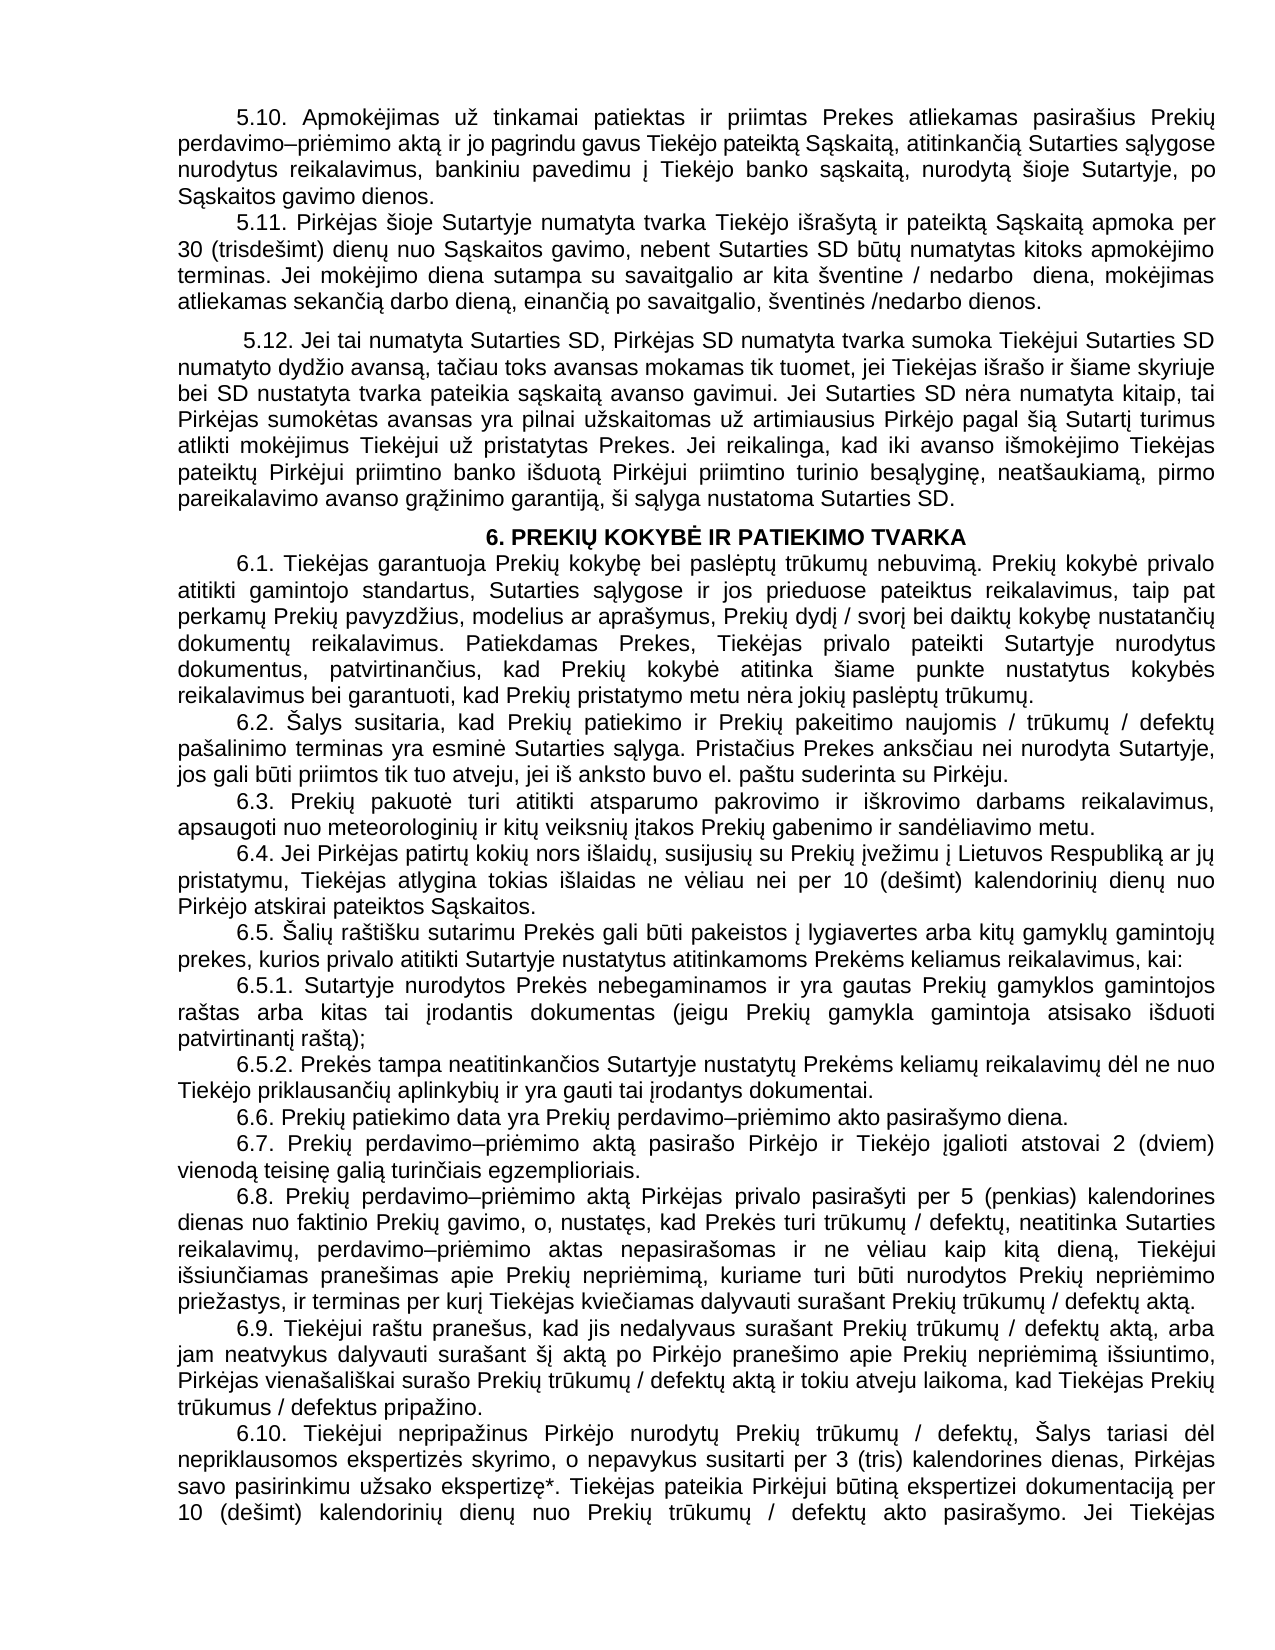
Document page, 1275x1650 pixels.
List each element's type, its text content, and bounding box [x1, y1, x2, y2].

text 6.9. Tiekėjui raštu pranešus, kad jis nedalyvaus surašant Prekių trūkumų / defektų aktą, arba jam neatvykus dalyvauti surašant šį aktą po Pirkėjo pranešimo apie Prekių nepriėmimą išsiuntimo, Pirkėjas vienašališkai surašo Prekių trūkumų / defektų aktą ir tokiu atveju laikoma, kad Tiekėjas Prekių trūkumus / defektus pripažino. [177, 1315, 1216, 1420]
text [177, 1420, 1216, 1526]
text 6.8. Prekių perdavimo–priėmimo aktą Pirkėjas privalo pasirašyti per 5 (penkias) kalendorines dienas nuo faktinio Prekių gavimo, o, nustatęs, kad Prekės turi trūkumų / defektų, neatitinka Sutarties reikalavimų, perdavimo–priėmimo aktas nepasirašomas ir ne vėliau kaip kitą dieną, Tiekėjui išsiunčiamas pranešimas apie Prekių nepriėmimą, kuriame turi būti nurodytos Prekių nepriėmimo priežastys, ir terminas per kurį Tiekėjas kviečiamas dalyvauti surašant Prekių trūkumų / defektų aktą. [177, 1183, 1216, 1315]
text 6.5.2. Prekės tampa neatitinkančios Sutartyje nustatytų Prekėms keliamų reikalavimų dėl ne nuo Tiekėjo priklausančių aplinkybių ir yra gauti tai įrodantys dokumentai. [177, 1051, 1216, 1104]
text 5.11. Pirkėjas šioje Sutartyje numatyta tvarka Tiekėjo išrašytą ir pateiktą Sąskaitą apmoka per 30 (trisdešimt) dienų nuo Sąskaitos gavimo, nebent Sutarties SD būtų numatytas kitoks apmokėjimo terminas. Jei mokėjimo diena sutampa su savaitgalio ar kita šventine / nedarbo diena, mokėjimas atliekamas sekančią darbo dieną, einančią po savaitgalio, šventinės /nedarbo dienos. [177, 209, 1216, 314]
text 6.4. Jei Pirkėjas patirtų kokių nors išlaidų, susijusių su Prekių įvežimu į Lietuvos Respubliką ar jų pristatymu, Tiekėjas atlygina tokias išlaidas ne vėliau nei per 10 (dešimt) kalendorinių dienų nuo Pirkėjo atskirai pateiktos Sąskaitos. [177, 840, 1216, 919]
text 6.3. Prekių pakuotė turi atitikti atsparumo pakrovimo ir iškrovimo darbams reikalavimus, apsaugoti nuo meteorologinių ir kitų veiksnių įtakos Prekių gabenimo ir sandėliavimo metu. [177, 788, 1216, 840]
text 6.1. Tiekėjas garantuoja Prekių kokybę bei paslėptų trūkumų nebuvimą. Prekių kokybė privalo atitikti gamintojo standartus, Sutarties sąlygose ir jos prieduose pateiktus reikalavimus, taip pat perkamų Prekių pavyzdžius, modelius ar aprašymus, Prekių dydį / svorį bei daiktų kokybę nustatančių dokumentų reikalavimus. Patiekdamas Prekes, Tiekėjas privalo pateikti Sutartyje nurodytus dokumentus, patvirtinančius, kad Prekių kokybė atitinka šiame punkte nustatytus kokybės reikalavimus bei garantuoti, kad Prekių pristatymo metu nėra jokių paslėptų trūkumų. [177, 550, 1216, 708]
text 5.12. Jei tai numatyta Sutarties SD, Pirkėjas SD numatyta tvarka sumoka Tiekėjui Sutarties SD numatyto dydžio avansą, tačiau toks avansas mokamas tik tuomet, jei Tiekėjas išrašo ir šiame skyriuje bei SD nustatyta tvarka pateikia sąskaitą avanso gavimui. Jei Sutarties SD nėra numatyta kitaip, tai Pirkėjas sumokėtas avansas yra pilnai užskaitomas už artimiausius Pirkėjo pagal šią Sutartį turimus atlikti mokėjimus Tiekėjui už pristatytas Prekes. Jei reikalinga, kad iki avanso išmokėjimo Tiekėjas pateiktų Pirkėjui priimtino banko išduotą Pirkėjui priimtino turinio besąlyginę, neatšaukiamą, pirmo pareikalavimo avanso grąžinimo garantiją, ši sąlyga nustatoma Sutarties SD. [177, 327, 1216, 512]
text 6.5.1. Sutartyje nurodytos Prekės nebegaminamos ir yra gautas Prekių gamyklos gamintojos raštas arba kitas tai įrodantis dokumentas (jeigu Prekių gamykla gamintoja atsisako išduoti patvirtinantį raštą); [177, 972, 1216, 1051]
text 6.5. Šalių raštišku sutarimu Prekės gali būti pakeistos į lygiavertes arba kitų gamyklų gamintojų prekes, kurios privalo atitikti Sutartyje nustatytus atitinkamoms Prekėms keliamus reikalavimus, kai: [177, 919, 1216, 972]
text 6.7. Prekių perdavimo–priėmimo aktą pasirašo Pirkėjo ir Tiekėjo įgalioti atstovai 2 (dviem) vienodą teisinę galią turinčiais egzemplioriais. [177, 1130, 1216, 1183]
text 6.6. Prekių patiekimo data yra Prekių perdavimo–priėmimo akto pasirašymo diena. [177, 1104, 1216, 1130]
text 5.10. Apmokėjimas už tinkamai patiektas ir priimtas Prekes atliekamas pasirašius Prekių perdavimo–priėmimo aktą ir jo pagrindu gavus Tiekėjo pateiktą Sąskaitą, atitinkančią Sutarties sąlygose nurodytus reikalavimus, bankiniu pavedimu į Tiekėjo banko sąskaitą, nurodytą šioje Sutartyje, po Sąskaitos gavimo dienos. [177, 104, 1216, 209]
text 6.2. Šalys susitaria, kad Prekių patiekimo ir Prekių pakeitimo naujomis / trūkumų / defektų pašalinimo terminas yra esminė Sutarties sąlyga. Pristačius Prekes anksčiau nei nurodyta Sutartyje, jos gali būti priimtos tik tuo atveju, jei iš anksto buvo el. paštu suderinta su Pirkėju. [177, 708, 1216, 788]
text 6. PREKIŲ KOKYBĖ IR PATIEKIMO TVARKA [177, 524, 1216, 550]
